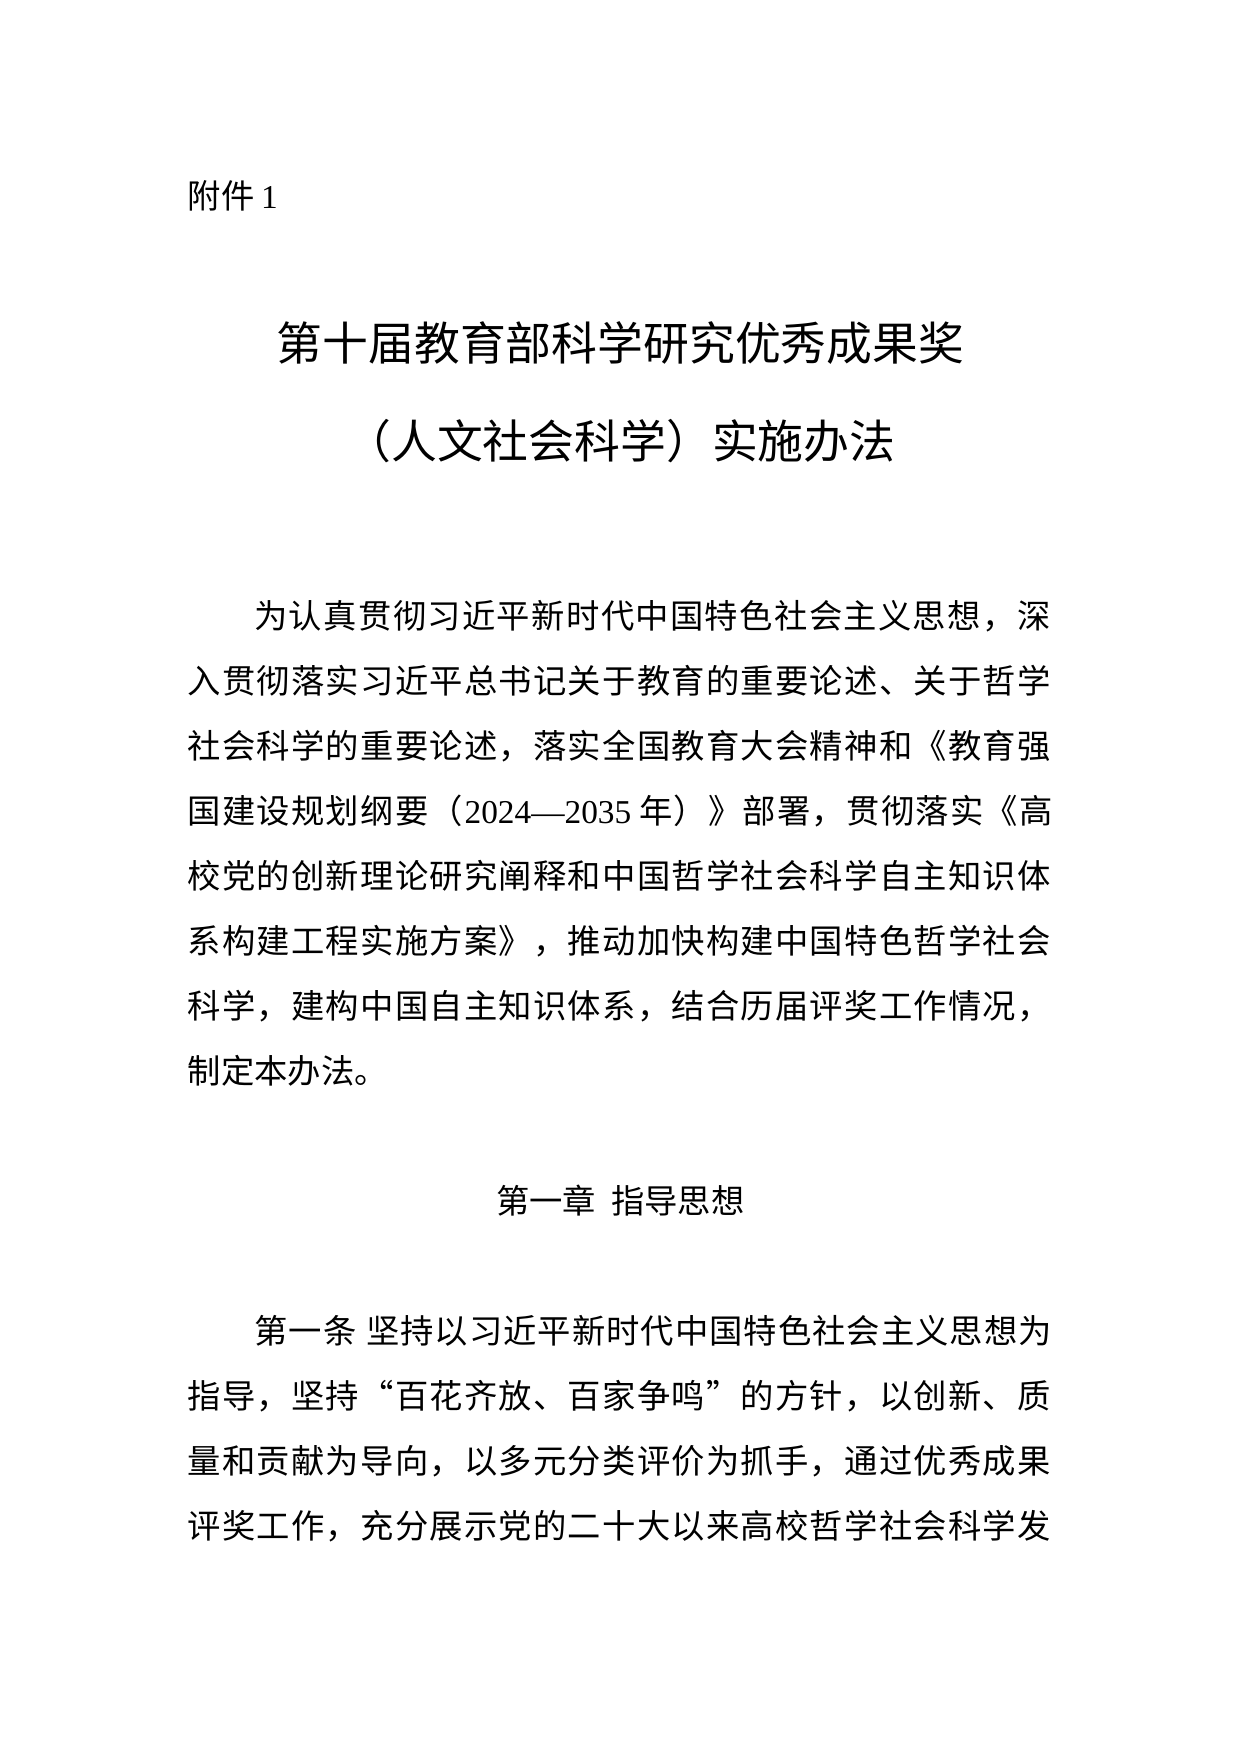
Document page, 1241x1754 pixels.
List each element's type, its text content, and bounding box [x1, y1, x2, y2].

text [187, 1297, 1053, 1557]
text 第十届教育部科学研究优秀成果奖 [187, 292, 1053, 389]
text 附件1 [187, 162, 1053, 227]
text （人文社会科学）实施办法 [187, 389, 1053, 487]
text 第一章 指导思想 [187, 1167, 1053, 1232]
text 为认真贯彻习近平新时代中国特色社会主义思想，深入贯彻落实习近平总书记关于教育的重要论述、关于哲学社会科学的重要论述，落实全国教育大会精神和《教育强国建设规划纲要（2024—2035年）》部署，贯彻落实《高校党的创新理论研究阐释和中国哲学社会科学自主知识体系构建工程实施方案》，推动加快构建中国特色哲学社会科学，建构中国自主知识体系，结合历届评奖工作情况，制定本办法。 [187, 582, 1053, 1102]
